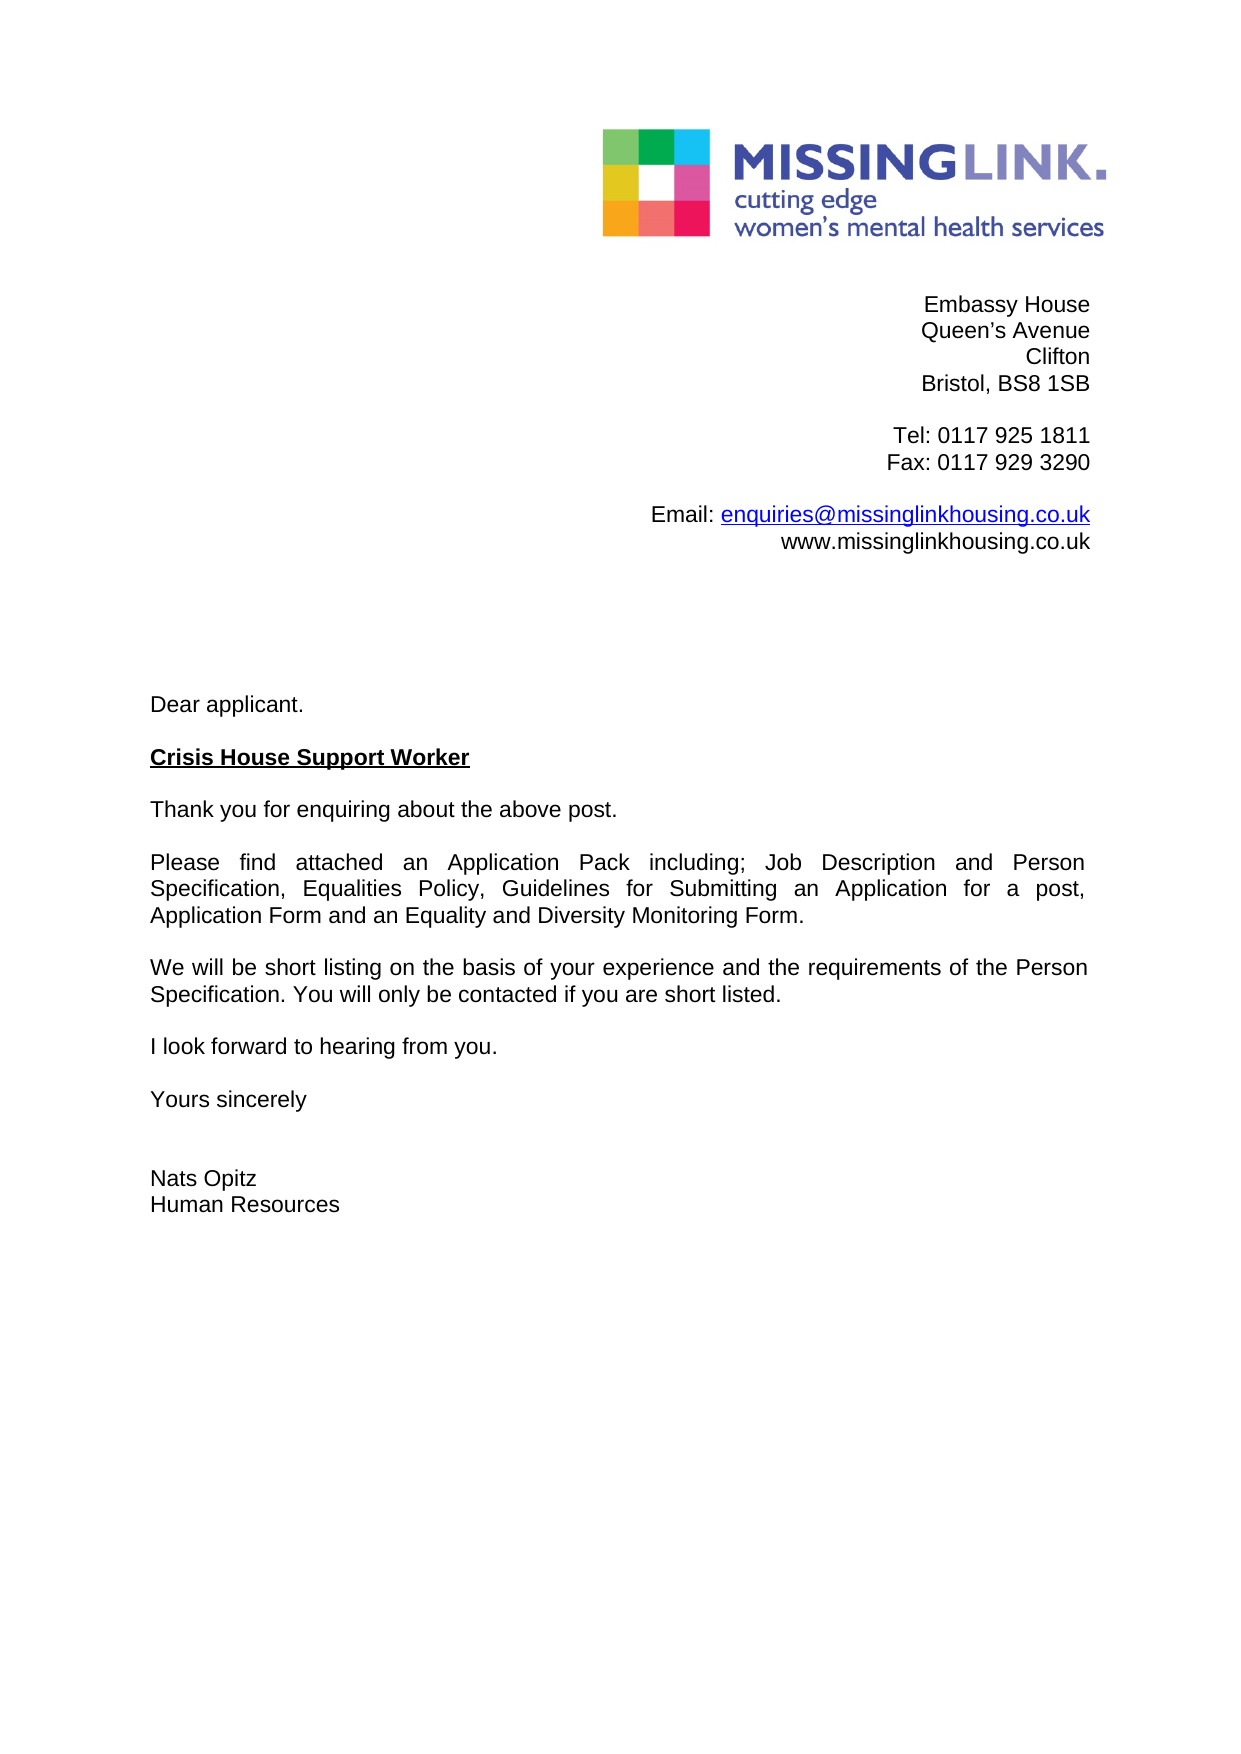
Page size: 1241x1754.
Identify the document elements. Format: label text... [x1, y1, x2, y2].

text Human Resources [150, 1191, 1090, 1218]
text Thank you for enquiring about the above post. [150, 796, 1090, 822]
text We will be short listing on the basis of your experience and the requirements of the Person Specification. You will only be contacted if you are short listed. [150, 954, 1090, 1007]
text Fax: 0117 929 3290 [150, 449, 1090, 475]
text www.missinglinkhousing.co.uk [150, 528, 1090, 554]
text Crisis House Support Worker [150, 743, 1090, 770]
text Dear applicant. [150, 691, 1090, 717]
text Tel: 0117 925 1811 [150, 422, 1090, 449]
text Clifton [150, 343, 1090, 370]
text Yours sincerely [150, 1086, 1090, 1112]
text Nats Opitz [150, 1165, 1090, 1191]
text Email: enquiries@missinglinkhousing.co.uk [150, 501, 1090, 528]
text Embassy House [150, 291, 1090, 317]
text Bristol, BS8 1SB [150, 370, 1090, 396]
text Please find attached an Application Pack including; Job Description and Person Specification, Equalities Policy, Guidelines for Submitting an Application for a post, Application Form and an Equality and Diversity Monitoring Form. [150, 849, 1086, 928]
text I look forward to hearing from you. [150, 1033, 1090, 1060]
text Queen’s Avenue [150, 317, 1090, 343]
picture [568, 95, 1143, 281]
